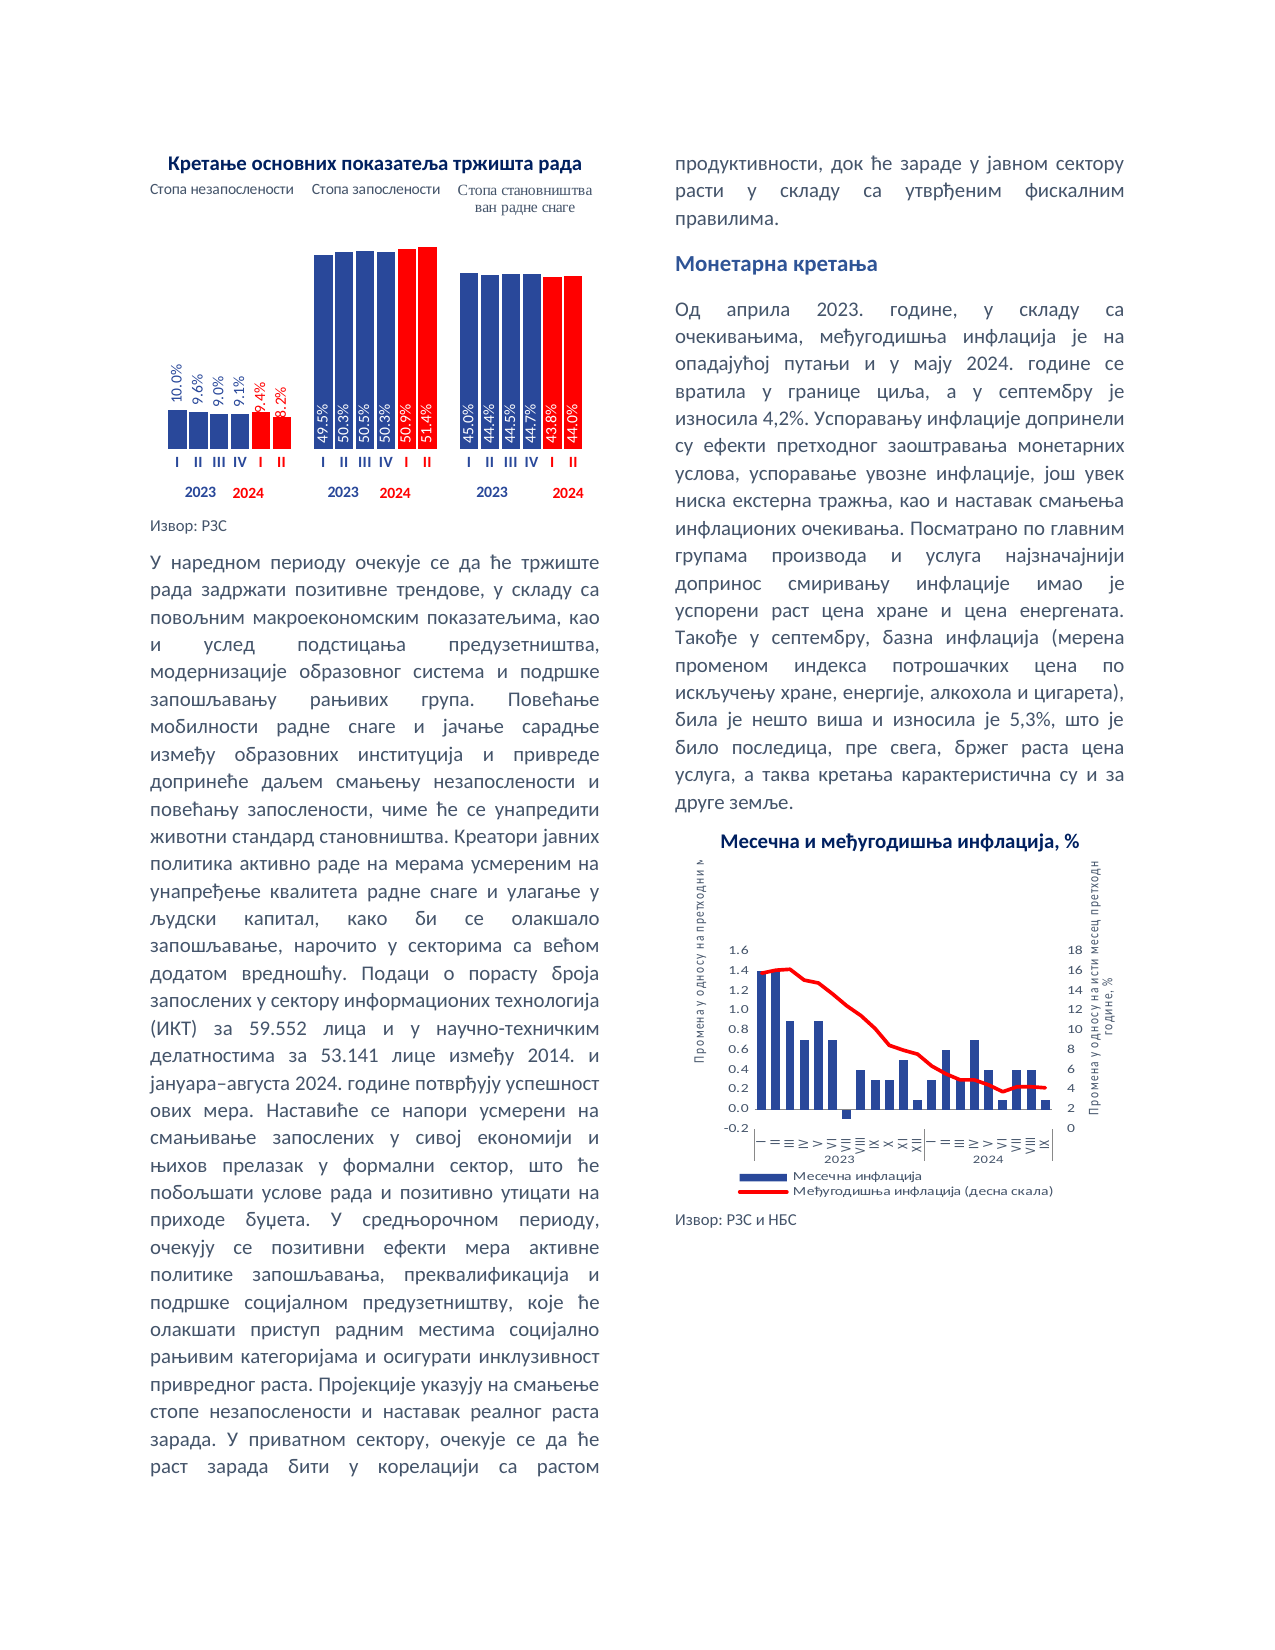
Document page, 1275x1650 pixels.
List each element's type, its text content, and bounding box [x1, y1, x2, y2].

text У наредном периоду очекује се да ће тржиште рада задржати позитивне трендове, у складу са повољним макроекономским показатељима, као и услед подстицања предузетништва, модернизације образовног система и подршке запошљавању рањивих група. Повећање мобилности радне снаге и јачање сарадње између образовних институција и привреде допринеће даљем смањењу незапослености и повећању запослености, чиме ће се унапредити животни стандард становништва. Креатори јавних политика активно раде на мерама усмереним на унапређење квалитета радне снаге и улагање у људски капитал, како би се олакшало запошљавање, нарочито у секторима са већом додатом вредношћу. Подаци о порасту броја запослених у сектору информационих технологија (ИКТ) за 59.552 лица и у научно-техничким делатностима за 53.141 лице између 2014. и јануара–августа 2024. године потврђују успешност ових мера. Наставиће се напори усмерени на смањивање запослених у сивој економији и њихов прелазак у формални сектор, што ће побољшати услове рада и позитивно утицати на приходе буџета. У средњорочном периоду, очекују се позитивни ефекти мера активне политике запошљавања, преквалификација и подршке социјалном предузетништву, које ће олакшати приступ радним местима социјално рањивим категоријама и осигурати инклузивност привредног раста. Пројекције указују на смањење стопе незапослености и наставак реалног раста зарада. У приватном сектору, очекује се да ће раст зарада бити у корелацији са растом продуктивности, док ће зараде у јавном сектору расти у складу са утврђеним фискалним правилима. [150, 549, 600, 1479]
text Извор: РЗС [150, 515, 600, 535]
text Монетарна кретања [675, 249, 1125, 277]
text Кретање основних показатеља тржишта рада [150, 150, 600, 175]
text Од априла 2023. године, у складу са очекивањима, међугодишња инфлација је на опадајућој путањи и у мају 2024. године се вратила у границе циља, а у септембру је износила 4,2%. Успоравању инфлације допринели су ефекти претходног заоштравања монетарних услова, успоравање увозне инфлације, још увек ниска екстерна тражња, као и наставак смањења инфлационих очекивања. Посматрано по главним групама производа и услуга најзначајнији допринос смиривању инфлације имао је успорени раст цена хране и цена енергената. Такође у септембру, базна инфлација (мерена променом индекса потрошачких цена по искључењу хране, енергије, алкохола и цигарета), била је нешто виша и износила је 5,3%, што је било последица, пре свега, бржег раста цена услуга, а таква кретања карактеристична су и за друге земље. [675, 296, 1125, 814]
text Извор: РЗС и НБС [675, 1209, 1125, 1229]
text Месечна и међугодишња инфлација, % [675, 829, 1125, 854]
